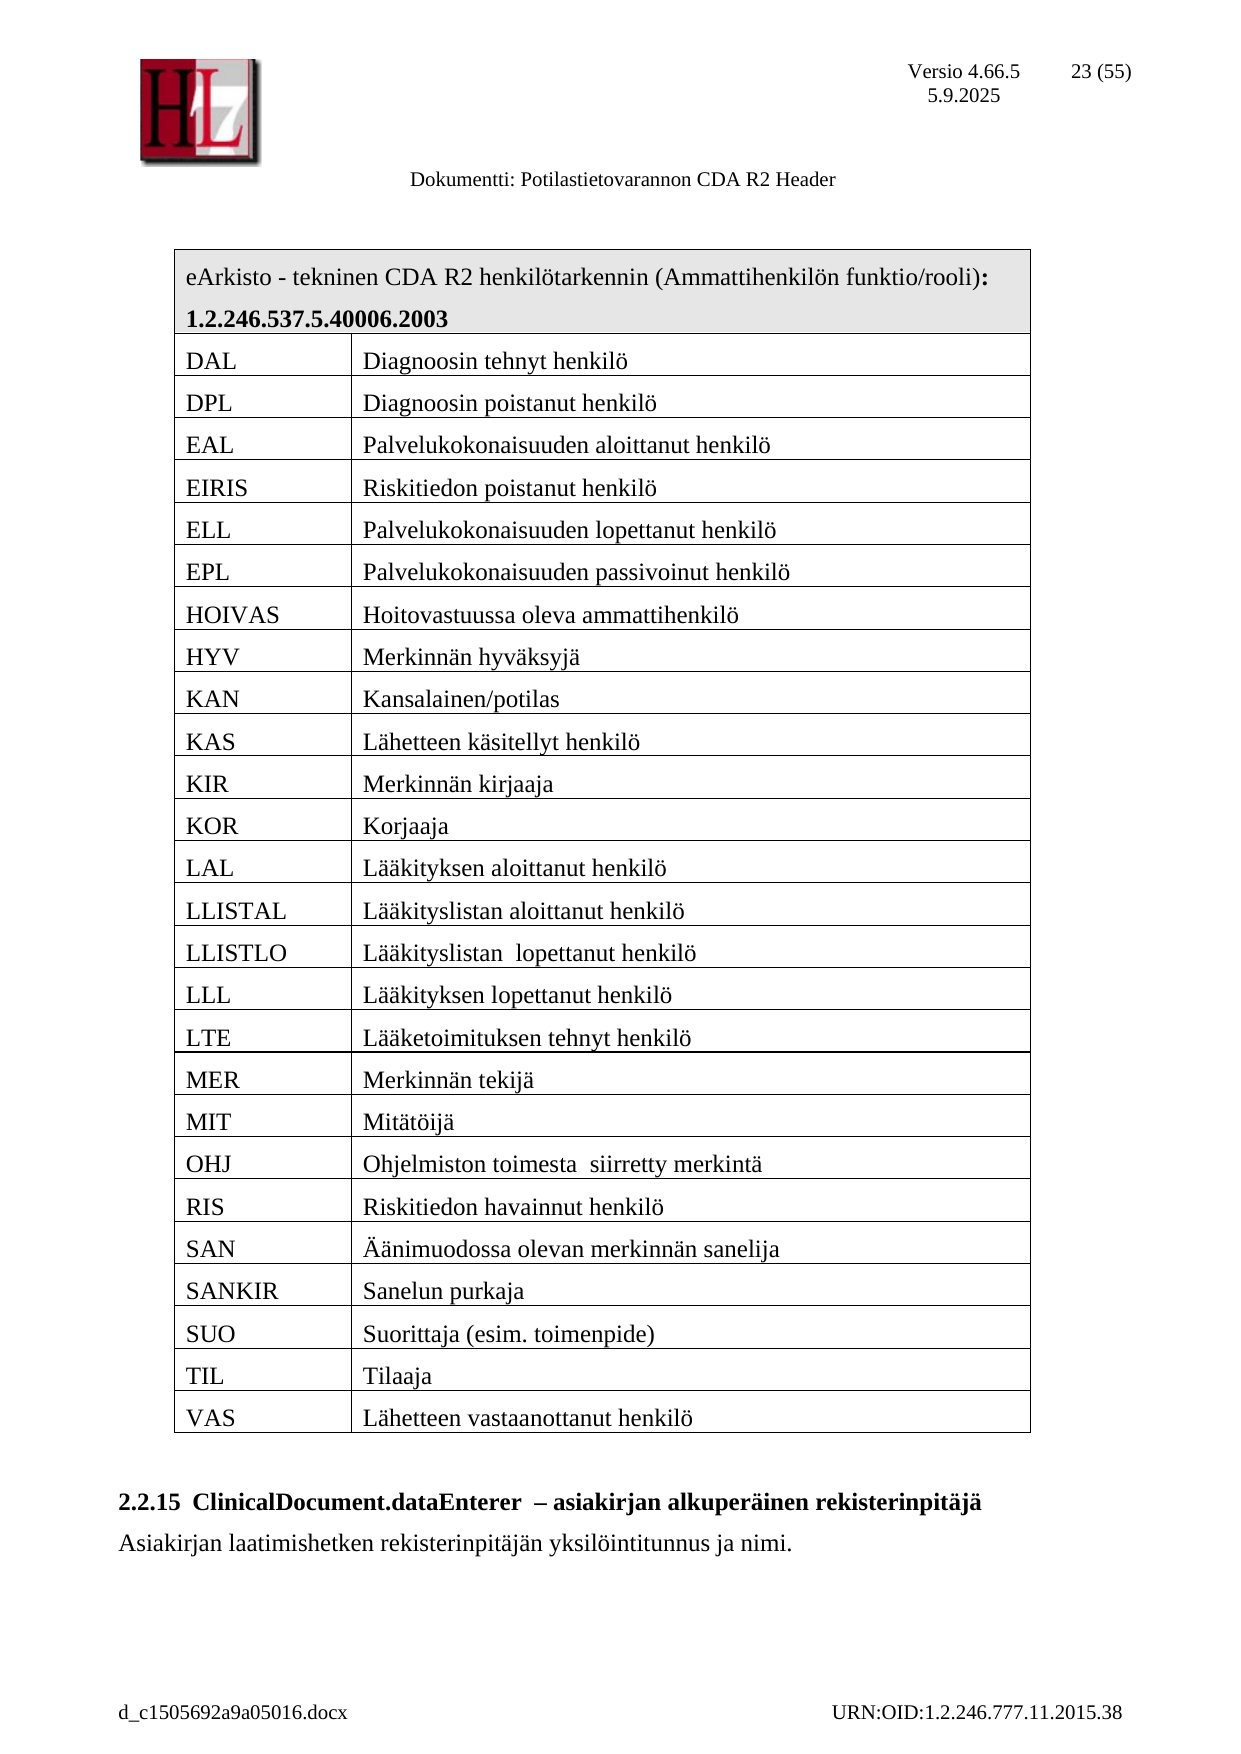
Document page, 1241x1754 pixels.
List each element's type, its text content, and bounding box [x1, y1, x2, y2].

picture [140, 59, 263, 167]
table_cell Palvelukokonaisuuden passivoinut henkilö [352, 545, 1030, 586]
table_cell DPL [175, 376, 351, 417]
table_cell Merkinnän hyväksyjä [352, 630, 1030, 671]
table_cell KAN [175, 672, 351, 713]
table_cell KIR [175, 756, 351, 798]
table_cell Palvelukokonaisuuden aloittanut henkilö [352, 418, 1030, 459]
table_cell Riskitiedon poistanut henkilö [352, 460, 1030, 502]
table_cell Sanelun purkaja [352, 1264, 1030, 1305]
table_cell Merkinnän tekijä [352, 1053, 1030, 1094]
subtitle ClinicalDocument.dataEnterer – asiakirjan alkuperäinen rekisterinpitäjä [118, 1487, 1152, 1516]
table_cell Hoitovastuussa oleva ammattihenkilö [352, 587, 1030, 628]
table_cell DAL [175, 334, 351, 375]
table_cell Kansalainen/potilas [352, 672, 1030, 713]
table_cell Äänimuodossa olevan merkinnän sanelija [352, 1222, 1030, 1263]
table_cell MER [175, 1053, 351, 1094]
table_cell Lääkityksen aloittanut henkilö [352, 841, 1030, 882]
table_cell Palvelukokonaisuuden lopettanut henkilö [352, 503, 1030, 544]
table_cell Ohjelmiston toimesta siirretty merkintä [352, 1137, 1030, 1178]
table_cell SANKIR [175, 1264, 351, 1305]
table_cell KOR [175, 799, 351, 840]
table_header eArkisto - tekninen CDA R2 henkilötarkennin (Ammattihenkilön funktio/rooli): 1.2.246.537.5.40006.2003 [175, 250, 1030, 332]
table_cell Lähetteen käsitellyt henkilö [352, 714, 1030, 755]
table_cell Tilaaja [352, 1349, 1030, 1390]
table_cell Lääkityksen lopettanut henkilö [352, 968, 1030, 1009]
table_cell LLL [175, 968, 351, 1009]
table_cell HOIVAS [175, 587, 351, 628]
table_cell Diagnoosin tehnyt henkilö [352, 334, 1030, 375]
table_cell EIRIS [175, 460, 351, 502]
table_cell EPL [175, 545, 351, 586]
table_cell VAS [175, 1391, 351, 1432]
table_cell ELL [175, 503, 351, 544]
table_cell Lääketoimituksen tehnyt henkilö [352, 1010, 1030, 1051]
table_cell Lähetteen vastaanottanut henkilö [352, 1391, 1030, 1432]
table_cell Merkinnän kirjaaja [352, 756, 1030, 798]
table_cell TIL [175, 1349, 351, 1390]
table_cell Suorittaja (esim. toimenpide) [352, 1306, 1030, 1347]
table_cell OHJ [175, 1137, 351, 1178]
table_cell Lääkityslistan lopettanut henkilö [352, 926, 1030, 967]
table_cell LLISTLO [175, 926, 351, 967]
text Asiakirjan laatimishetken rekisterinpitäjän yksilöintitunnus ja nimi. [118, 1528, 1152, 1557]
table_cell SUO [175, 1306, 351, 1347]
table_cell Korjaaja [352, 799, 1030, 840]
table_cell Mitätöijä [352, 1095, 1030, 1136]
table_cell EAL [175, 418, 351, 459]
table_cell HYV [175, 630, 351, 671]
table_cell LAL [175, 841, 351, 882]
table_cell Riskitiedon havainnut henkilö [352, 1179, 1030, 1221]
table_cell RIS [175, 1179, 351, 1221]
table_cell LLISTAL [175, 883, 351, 924]
table_cell KAS [175, 714, 351, 755]
table_cell SAN [175, 1222, 351, 1263]
table_cell Lääkityslistan aloittanut henkilö [352, 883, 1030, 924]
table_cell LTE [175, 1010, 351, 1051]
table_cell Diagnoosin poistanut henkilö [352, 376, 1030, 417]
table_cell MIT [175, 1095, 351, 1136]
